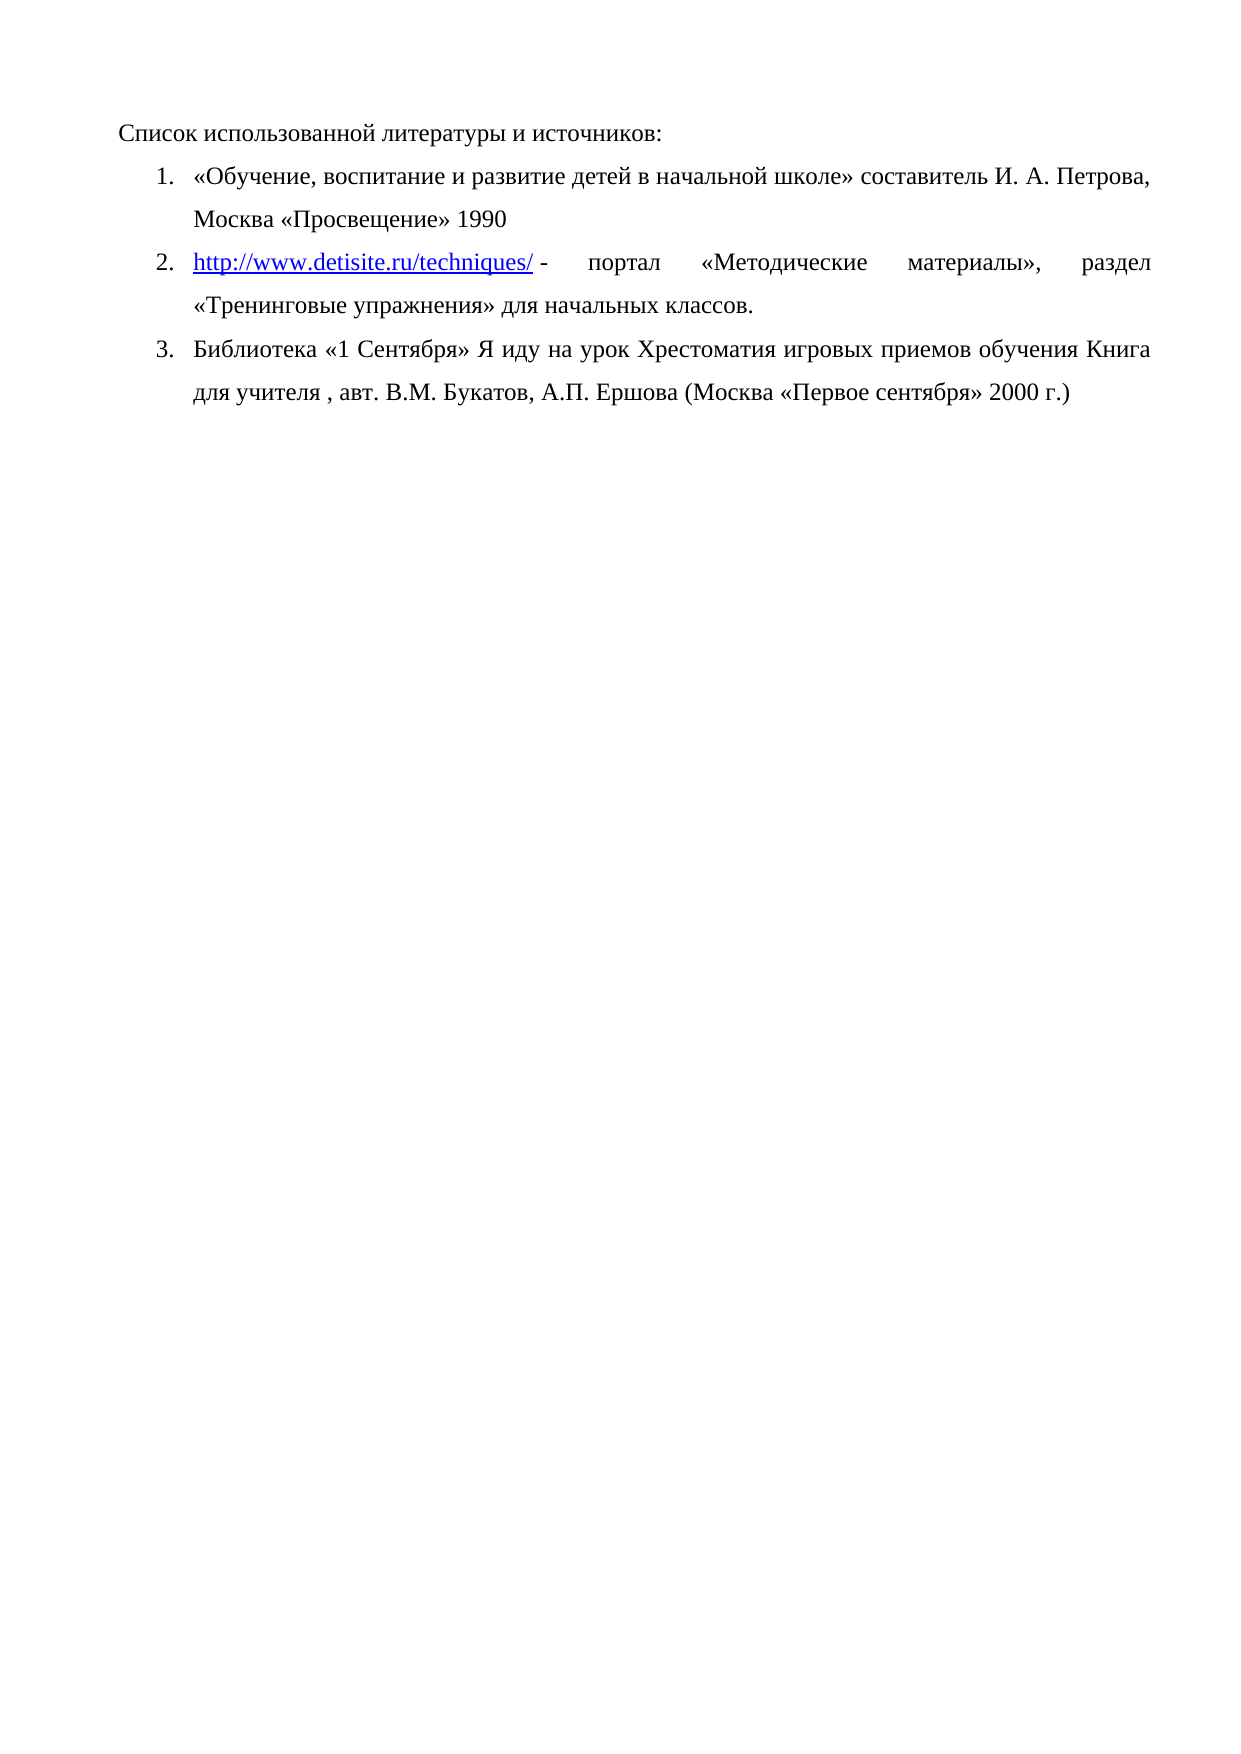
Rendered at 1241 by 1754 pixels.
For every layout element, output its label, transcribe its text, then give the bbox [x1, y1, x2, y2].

list Библиотека «1 Сентября» Я иду на урок Хрестоматия игровых приемов обучения Книга для учителя , авт. В.М. Букатов, А.П. Ершова (Москва «Первое сентября» 2000 г.) [156, 334, 1152, 406]
list «Обучение, воспитание и развитие детей в начальной школе» составитель И. А. Петрова, Москва «Просвещение» 1990 [156, 161, 1152, 233]
list http://www.detisite.ru/techniques/ - портал «Методические материалы», раздел «Тренинговые упражнения» для начальных классов. [156, 247, 1152, 319]
text Список использованной литературы и источников: [118, 118, 1152, 147]
